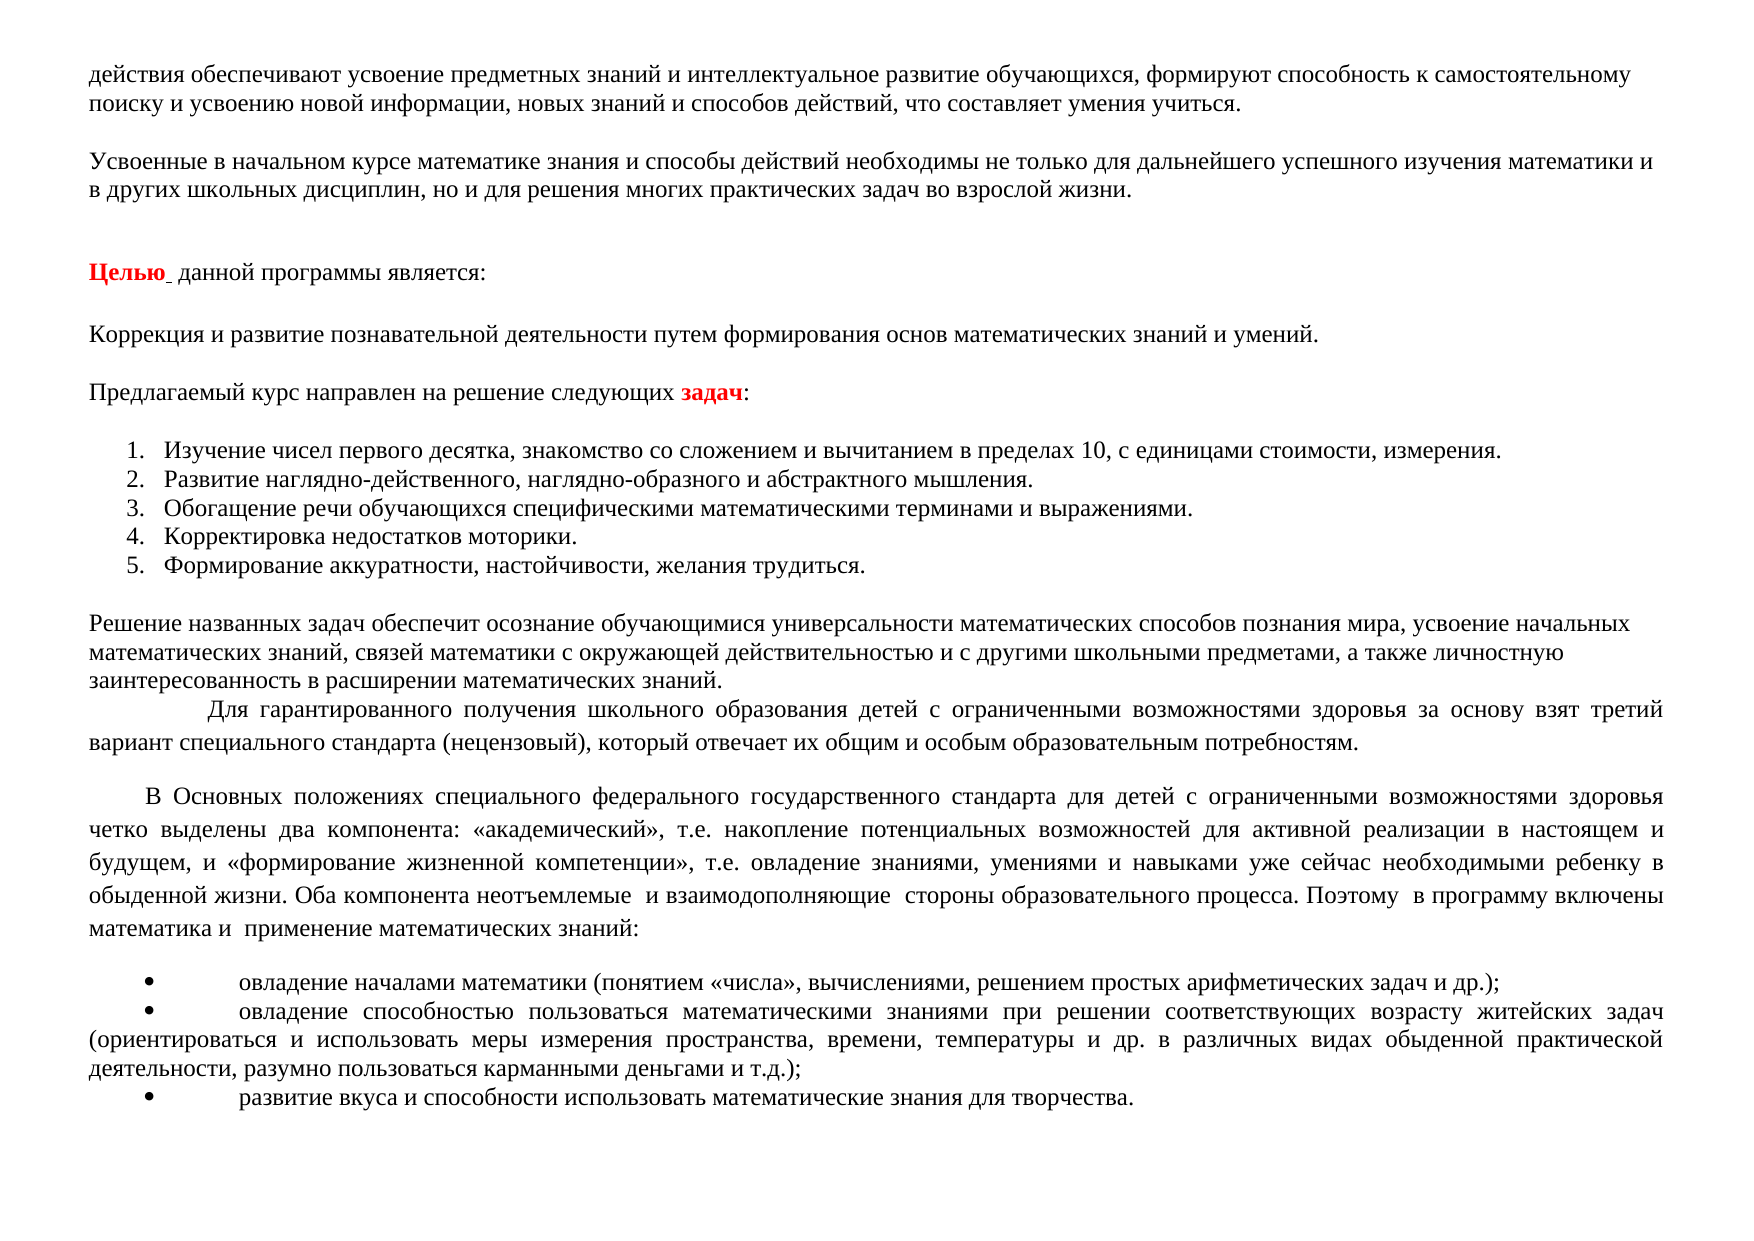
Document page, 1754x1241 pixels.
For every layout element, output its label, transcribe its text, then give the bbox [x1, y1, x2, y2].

list Формирование аккуратности, настойчивости, желания трудиться. [126, 550, 1665, 579]
text Целью данной программы является: [89, 257, 1665, 286]
text Для гарантированного получения школьного образования детей с ограниченными возможностями здоровья за основу взят третий вариант специального стандарта (нецензовый), который отвечает их общим и особым образовательным потребностям. [89, 694, 1665, 756]
text В Основных положениях специального федерального государственного стандарта для детей с ограниченными возможностями здоровья четко выделены два компонента: «академический», т.е. накопление потенциальных возможностей для активной реализации в настоящем и будущем, и «формирование жизненной компетенции», т.е. овладение знаниями, умениями и навыками уже сейчас необходимыми ребенку в обыденной жизни. Оба компонента неотъемлемые и взаимодополняющие стороны образовательного процесса. Поэтому в программу включены математика и применение математических знаний: [89, 781, 1665, 942]
list Обогащение речи обучающихся специфическими математическими терминами и выражениями. [126, 493, 1665, 521]
text Коррекция и развитие познавательной деятельности путем формирования основ математических знаний и умений. [89, 319, 1665, 348]
text Предлагаемый курс направлен на решение следующих задач: [89, 377, 1665, 406]
text Усвоенные в начальном курсе математике знания и способы действий необходимы не только для дальнейшего успешного изучения математики и в других школьных дисциплин, но и для решения многих практических задач во взрослой жизни. [89, 146, 1665, 203]
list овладение началами математики (понятием «числа», вычислениями, решением простых арифметических задач и др.); [89, 967, 1665, 996]
list овладение способностью пользоваться математическими знаниями при решении соответствующих возрасту житейских задач (ориентироваться и использовать меры измерения пространства, времени, температуры и др. в различных видах обыденной практической деятельности, разумно пользоваться карманными деньгами и т.д.); [89, 996, 1665, 1082]
list развитие вкуса и способности использовать математические знания для творчества. [89, 1082, 1665, 1111]
list Развитие наглядно-действенного, наглядно-образного и абстрактного мышления. [126, 464, 1665, 493]
list Изучение чисел первого десятка, знакомство со сложением и вычитанием в пределах 10, с единицами стоимости, измерения. [126, 435, 1665, 464]
text Решение названных задач обеспечит осознание обучающимися универсальности математических способов познания мира, усвоение начальных математических знаний, связей математики с окружающей действительностью и с другими школьными предметами, а также личностную заинтересованность в расширении математических знаний. [89, 608, 1665, 694]
list Корректировка недостатков моторики. [126, 521, 1665, 550]
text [89, 59, 1665, 117]
